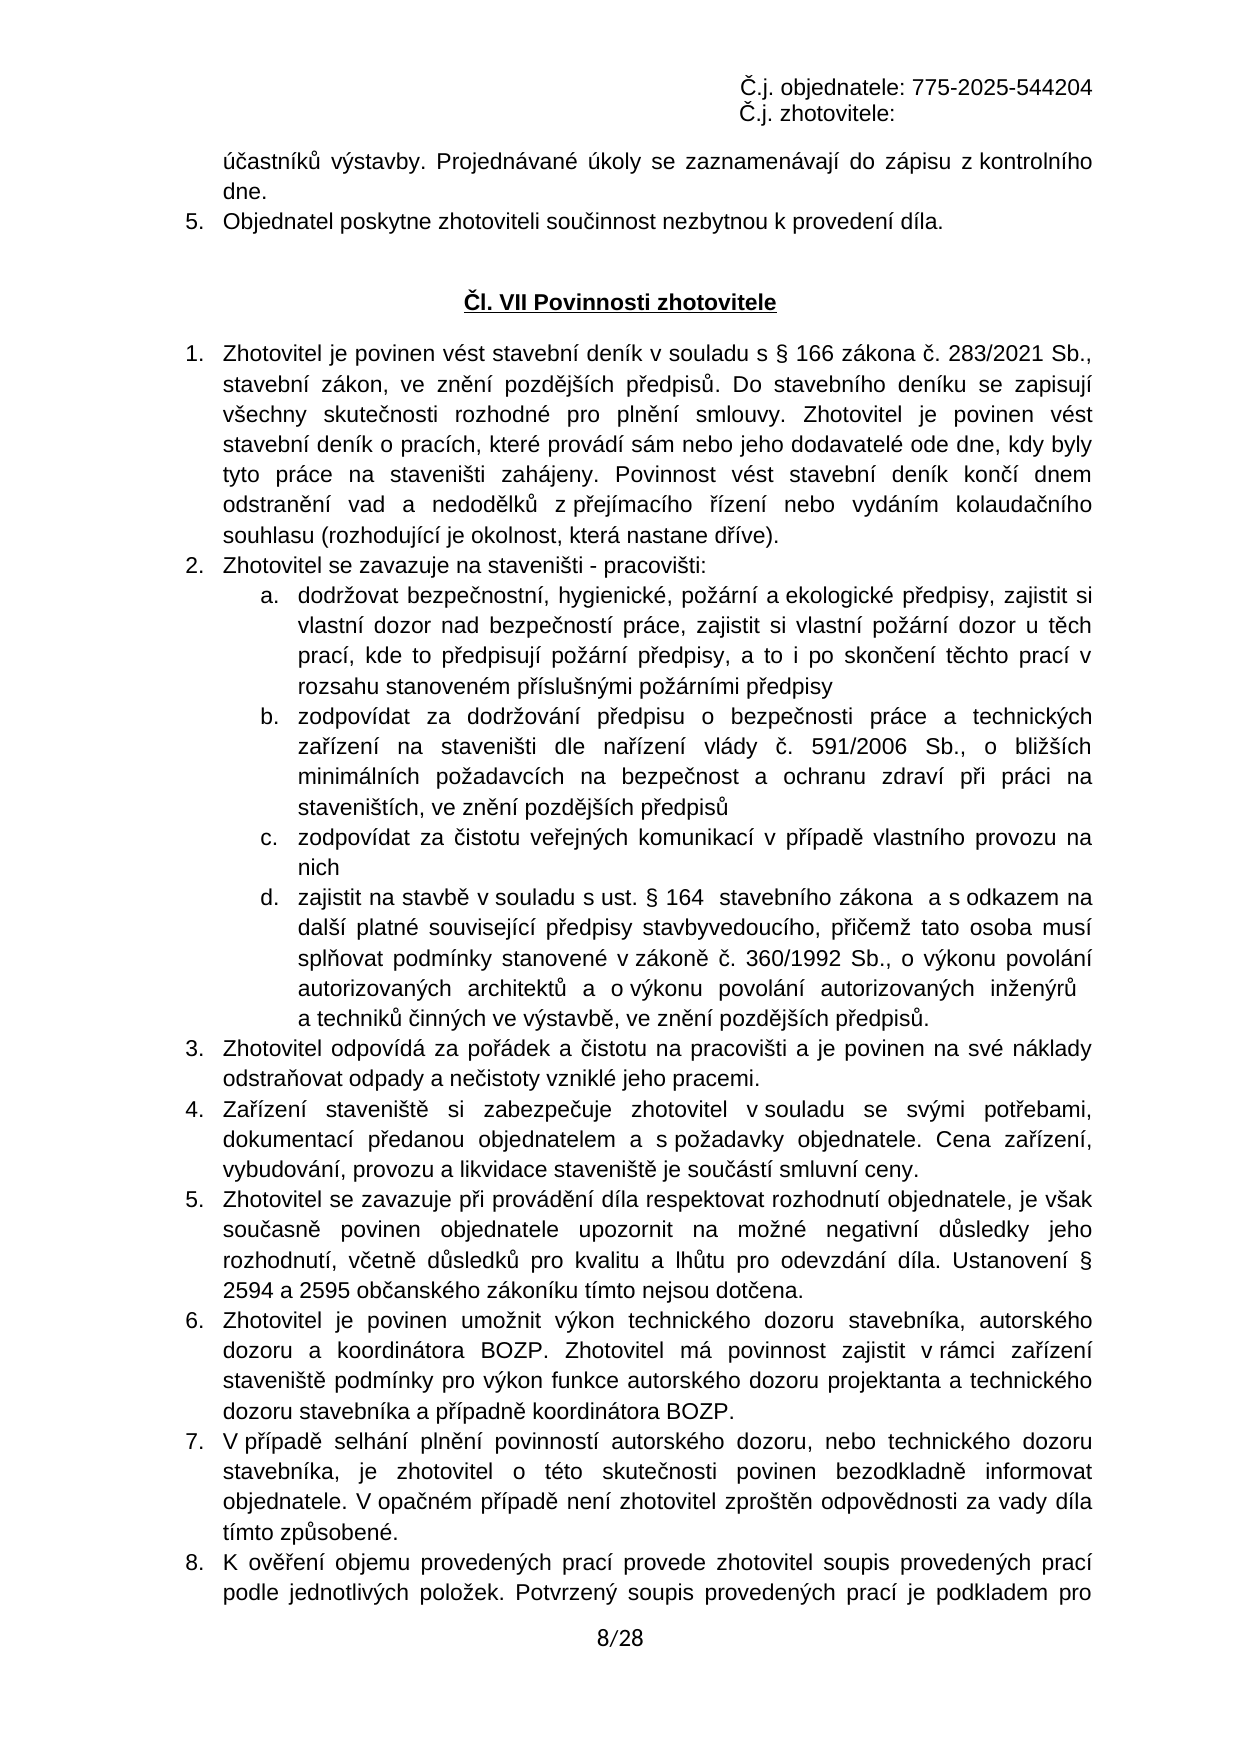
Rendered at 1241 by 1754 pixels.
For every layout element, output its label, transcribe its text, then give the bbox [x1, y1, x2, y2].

list Zařízení staveniště si zabezpečuje zhotovitel v souladu se svými potřebami, dokumentací předanou objednatelem a s požadavky objednatele. Cena zařízení, vybudování, provozu a likvidace staveniště je součástí smluvní ceny. [185, 1096, 1093, 1182]
list Objednatel poskytne zhotoviteli součinnost nezbytnou k provedení díla. [185, 208, 1093, 234]
list zodpovídat za čistotu veřejných komunikací v případě vlastního provozu na nich [260, 824, 1093, 880]
list dodržovat bezpečnostní, hygienické, požární a ekologické předpisy, zajistit si vlastní dozor nad bezpečností práce, zajistit si vlastní požární dozor u těch prací, kde to předpisují požární předpisy, a to i po skončení těchto prací v rozsahu stanoveném příslušnými požárními předpisy [260, 582, 1093, 699]
list zodpovídat za dodržování předpisu o bezpečnosti práce a technických zařízení na staveništi dle nařízení vlády č. 591/2006 Sb., o bližších minimálních požadavcích na bezpečnost a ochranu zdraví při práci na staveništích, ve znění pozdějších předpisů [260, 703, 1093, 820]
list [185, 148, 1093, 204]
list Zhotovitel se zavazuje na staveništi - pracovišti: [185, 552, 1093, 578]
list Zhotovitel se zavazuje při provádění díla respektovat rozhodnutí objednatele, je však současně povinen objednatele upozornit na možné negativní důsledky jeho rozhodnutí, včetně důsledků pro kvalitu a lhůtu pro odevzdání díla. Ustanovení § 2594 a 2595 občanského zákoníku tímto nejsou dotčena. [185, 1186, 1093, 1303]
list V případě selhání plnění povinností autorského dozoru, nebo technického dozoru stavebníka, je zhotovitel o této skutečnosti povinen bezodkladně informovat objednatele. V opačném případě není zhotovitel zproštěn odpovědnosti za vady díla tímto způsobené. [185, 1428, 1093, 1545]
list Zhotovitel je povinen umožnit výkon technického dozoru stavebníka, autorského dozoru a koordinátora BOZP. Zhotovitel má povinnost zajistit v rámci zařízení staveniště podmínky pro výkon funkce autorského dozoru projektanta a technického dozoru stavebníka a případně koordinátora BOZP. [185, 1307, 1093, 1424]
list Zhotovitel je povinen vést stavební deník v souladu s § 166 zákona č. 283/2021 Sb., stavební zákon, ve znění pozdějších předpisů. Do stavebního deníku se zapisují všechny skutečnosti rozhodné pro plnění smlouvy. Zhotovitel je povinen vést stavební deník o pracích, které provádí sám nebo jeho dodavatelé ode dne, kdy byly tyto práce na staveništi zahájeny. Povinnost vést stavební deník končí dnem odstranění vad a nedodělků z přejímacího řízení nebo vydáním kolaudačního souhlasu (rozhodující je okolnost, která nastane dříve). [185, 340, 1093, 548]
list zajistit na stavbě v souladu s ust. § 164 stavebního zákona a s odkazem na další platné související předpisy stavbyvedoucího, přičemž tato osoba musí splňovat podmínky stanovené v zákoně č. 360/1992 Sb., o výkonu povolání autorizovaných architektů a o výkonu povolání autorizovaných inženýrů a techniků činných ve výstavbě, ve znění pozdějších předpisů. [260, 884, 1093, 1031]
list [185, 1549, 1093, 1605]
list Zhotovitel odpovídá za pořádek a čistotu na pracovišti a je povinen na své náklady odstraňovat odpady a nečistoty vzniklé jeho pracemi. [185, 1035, 1093, 1092]
text Čl. VII Povinnosti zhotovitele [148, 289, 1093, 316]
